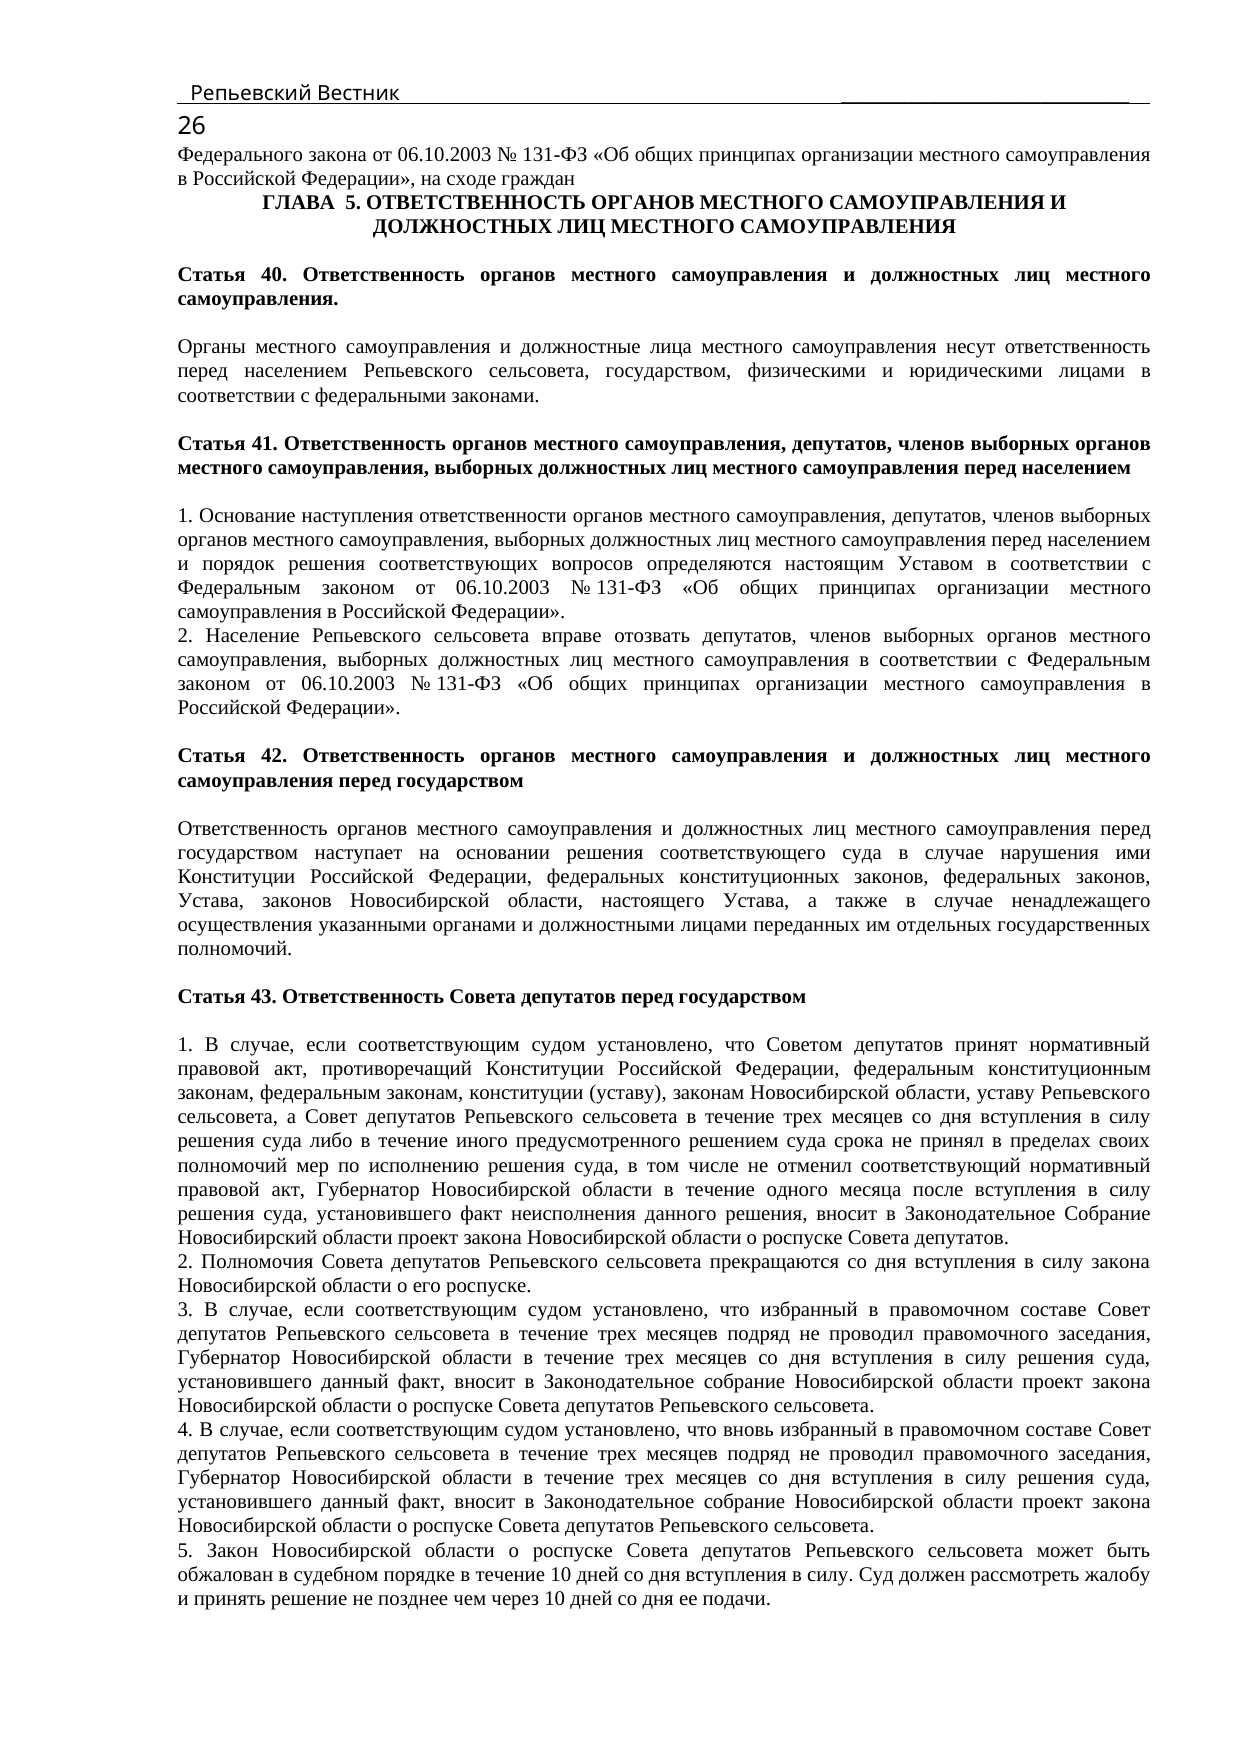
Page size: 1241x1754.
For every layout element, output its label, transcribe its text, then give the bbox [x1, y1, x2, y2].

text ГЛАВА 5. ОТВЕТСТВЕННОСТЬ ОРГАНОВ МЕСТНОГО САМОУПРАВЛЕНИЯ И ДОЛЖНОСТНЫХ ЛИЦ МЕСТНОГО САМОУПРАВЛЕНИЯ [177, 190, 1152, 238]
text Статья 42. Ответственность органов местного самоуправления и должностных лиц местного самоуправления перед государством [177, 743, 1152, 792]
text Ответственность органов местного самоуправления и должностных лиц местного самоуправления перед государством наступает на основании решения соответствующего суда в случае нарушения ими Конституции Российской Федерации, федеральных конституционных законов, федеральных законов, Устава, законов Новосибирской области, настоящего Устава, а также в случае ненадлежащего осуществления указанными органами и должностными лицами переданных им отдельных государственных полномочий. [177, 816, 1152, 960]
text 1. В случае, если соответствующим судом установлено, что Советом депутатов принят нормативный правовой акт, противоречащий Конституции Российской Федерации, федеральным конституционным законам, федеральным законам, конституции (уставу), законам Новосибирской области, уставу Репьевского сельсовета, а Совет депутатов Репьевского сельсовета в течение трех месяцев со дня вступления в силу решения суда либо в течение иного предусмотренного решением суда срока не принял в пределах своих полномочий мер по исполнению решения суда, в том числе не отменил соответствующий нормативный правовой акт, Губернатор Новосибирской области в течение одного месяца после вступления в силу решения суда, установившего факт неисполнения данного решения, вносит в Законодательное Собрание Новосибирский области проект закона Новосибирской области о роспуске Совета депутатов. [177, 1032, 1152, 1249]
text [177, 142, 1152, 190]
text Статья 41. Ответственность органов местного самоуправления, депутатов, членов выборных органов местного самоуправления, выборных должностных лиц местного самоуправления перед населением [177, 431, 1152, 479]
text 1. Основание наступления ответственности органов местного самоуправления, депутатов, членов выборных органов местного самоуправления, выборных должностных лиц местного самоуправления перед населением и порядок решения соответствующих вопросов определяются настоящим Уставом в соответствии с Федеральным законом от 06.10.2003 № 131-ФЗ «Об общих принципах организации местного самоуправления в Российской Федерации». [177, 503, 1152, 623]
text 3. В случае, если соответствующим судом установлено, что избранный в правомочном составе Совет депутатов Репьевского сельсовета в течение трех месяцев подряд не проводил правомочного заседания, Губернатор Новосибирской области в течение трех месяцев со дня вступления в силу решения суда, установившего данный факт, вносит в Законодательное собрание Новосибирской области проект закона Новосибирской области о роспуске Совета депутатов Репьевского сельсовета. [177, 1297, 1152, 1417]
text Статья 43. Ответственность Совета депутатов перед государством [177, 984, 1152, 1008]
text 4. В случае, если соответствующим судом установлено, что вновь избранный в правомочном составе Совет депутатов Репьевского сельсовета в течение трех месяцев подряд не проводил правомочного заседания, Губернатор Новосибирской области в течение трех месяцев со дня вступления в силу решения суда, установившего данный факт, вносит в Законодательное собрание Новосибирской области проект закона Новосибирской области о роспуске Совета депутатов Репьевского сельсовета. [177, 1417, 1152, 1537]
text 2. Полномочия Совета депутатов Репьевского сельсовета прекращаются со дня вступления в силу закона Новосибирской области о его роспуске. [177, 1249, 1152, 1297]
text 2. Население Репьевского сельсовета вправе отозвать депутатов, членов выборных органов местного самоуправления, выборных должностных лиц местного самоуправления в соответствии с Федеральным законом от 06.10.2003 № 131-ФЗ «Об общих принципах организации местного самоуправления в Российской Федерации». [177, 623, 1152, 719]
text Статья 40. Ответственность органов местного самоуправления и должностных лиц местного самоуправления. [177, 262, 1152, 310]
text 5. Закон Новосибирской области о роспуске Совета депутатов Репьевского сельсовета может быть обжалован в судебном порядке в течение 10 дней со дня вступления в силу. Суд должен рассмотреть жалобу и принять решение не позднее чем через 10 дней со дня ее подачи. [177, 1537, 1152, 1610]
text Органы местного самоуправления и должностные лица местного самоуправления несут ответственность перед населением Репьевского сельсовета, государством, физическими и юридическими лицами в соответствии с федеральными законами. [177, 334, 1152, 407]
